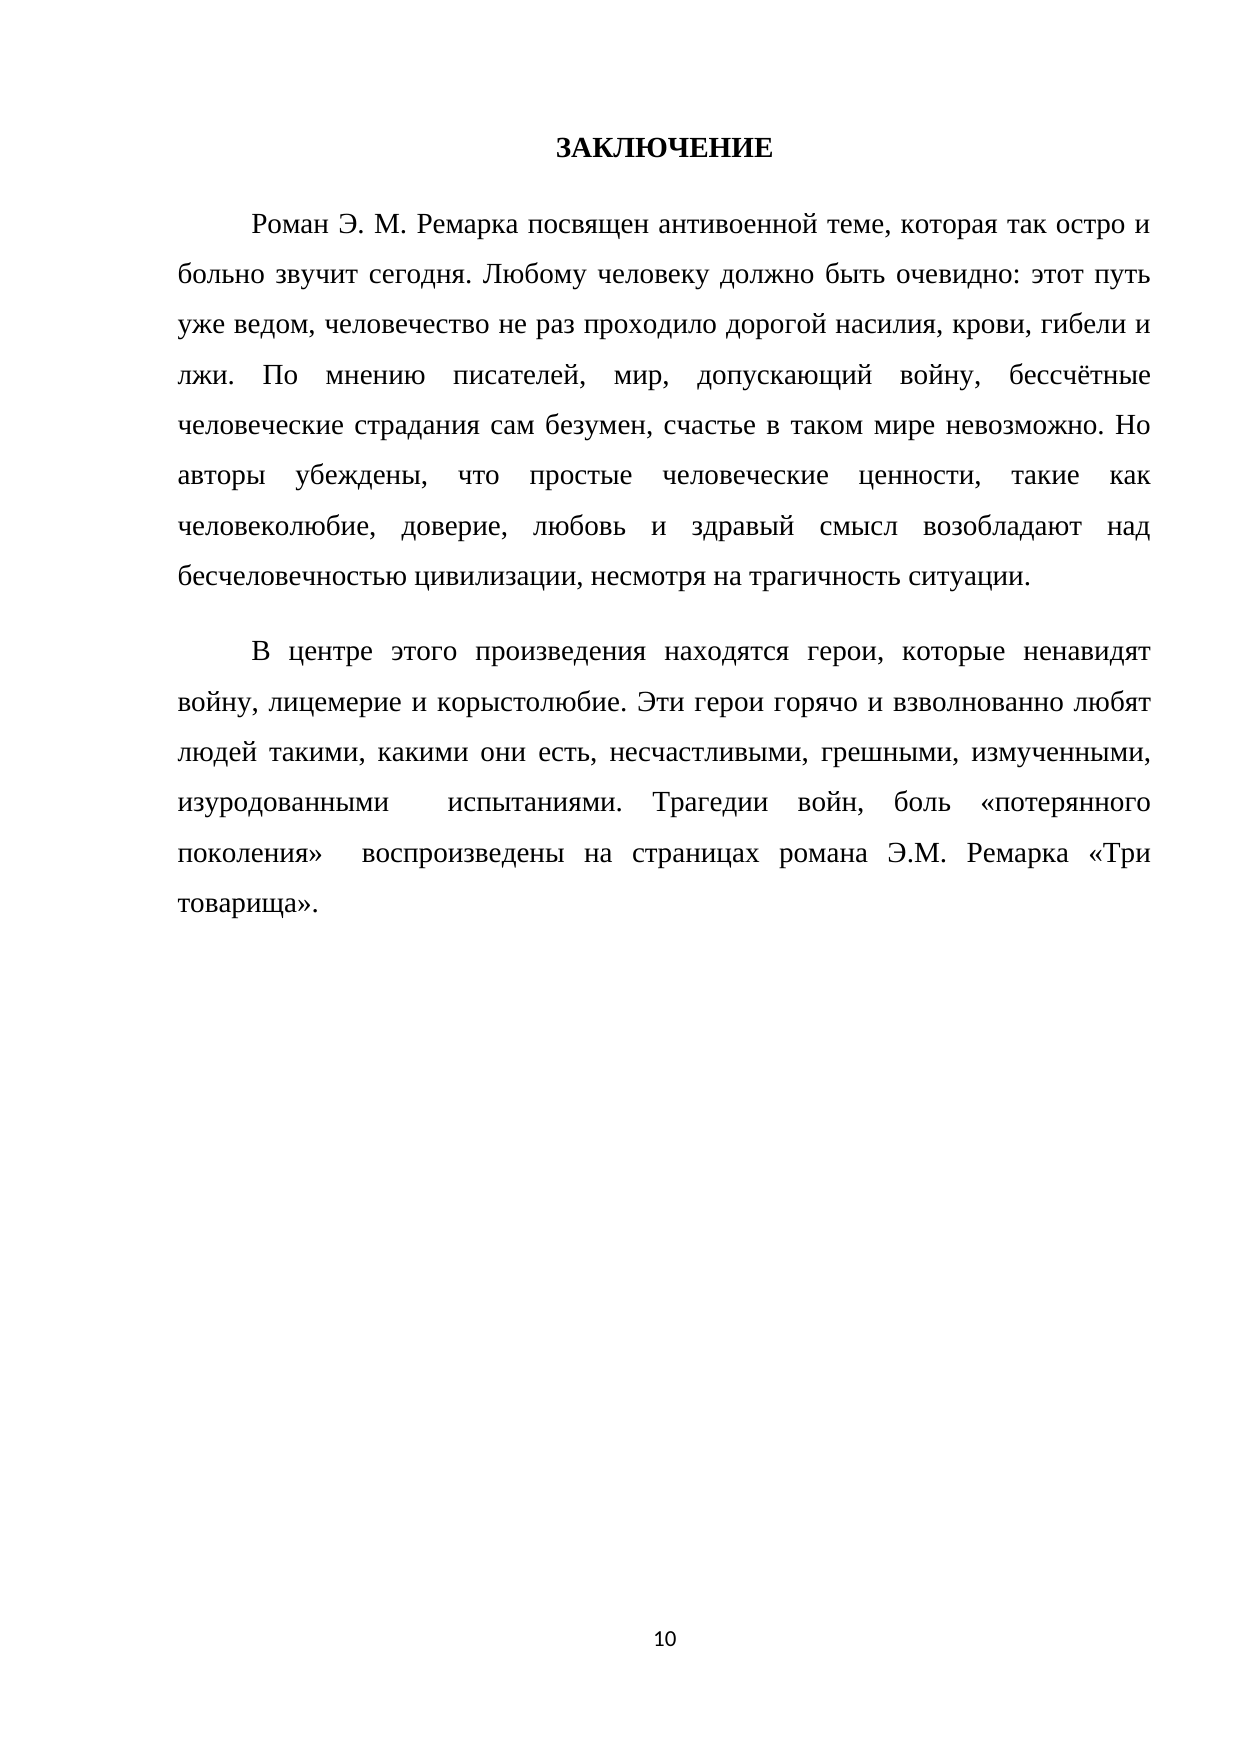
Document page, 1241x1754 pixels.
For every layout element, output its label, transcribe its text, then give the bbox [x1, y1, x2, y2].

text В центре этого произведения находятся герои, которые ненавидят войну, лицемерие и корыстолюбие. Эти герои горячо и взволнованно любят людей такими, какими они есть, несчастливыми, грешными, измученными, изуродованными испытаниями. Трагедии войн, боль «потерянного поколения» воспроизведены на страницах романа Э.М. Ремарка «Три товарища». [177, 633, 1152, 918]
subtitle ЗАКЛЮЧЕНИЕ [177, 131, 1152, 164]
text Роман Э. М. Ремарка посвящен антивоенной теме, которая так остро и больно звучит сегодня. Любому человеку должно быть очевидно: этот путь уже ведом, человечество не раз проходило дорогой насилия, крови, гибели и лжи. По мнению писателей, мир, допускающий войну, бессчётные человеческие страдания сам безумен, счастье в таком мире невозможно. Но авторы убеждены, что простые человеческие ценности, такие как человеколюбие, доверие, любовь и здравый смысл возобладают над бесчеловечностью цивилизации, несмотря на трагичность ситуации. [177, 206, 1152, 592]
